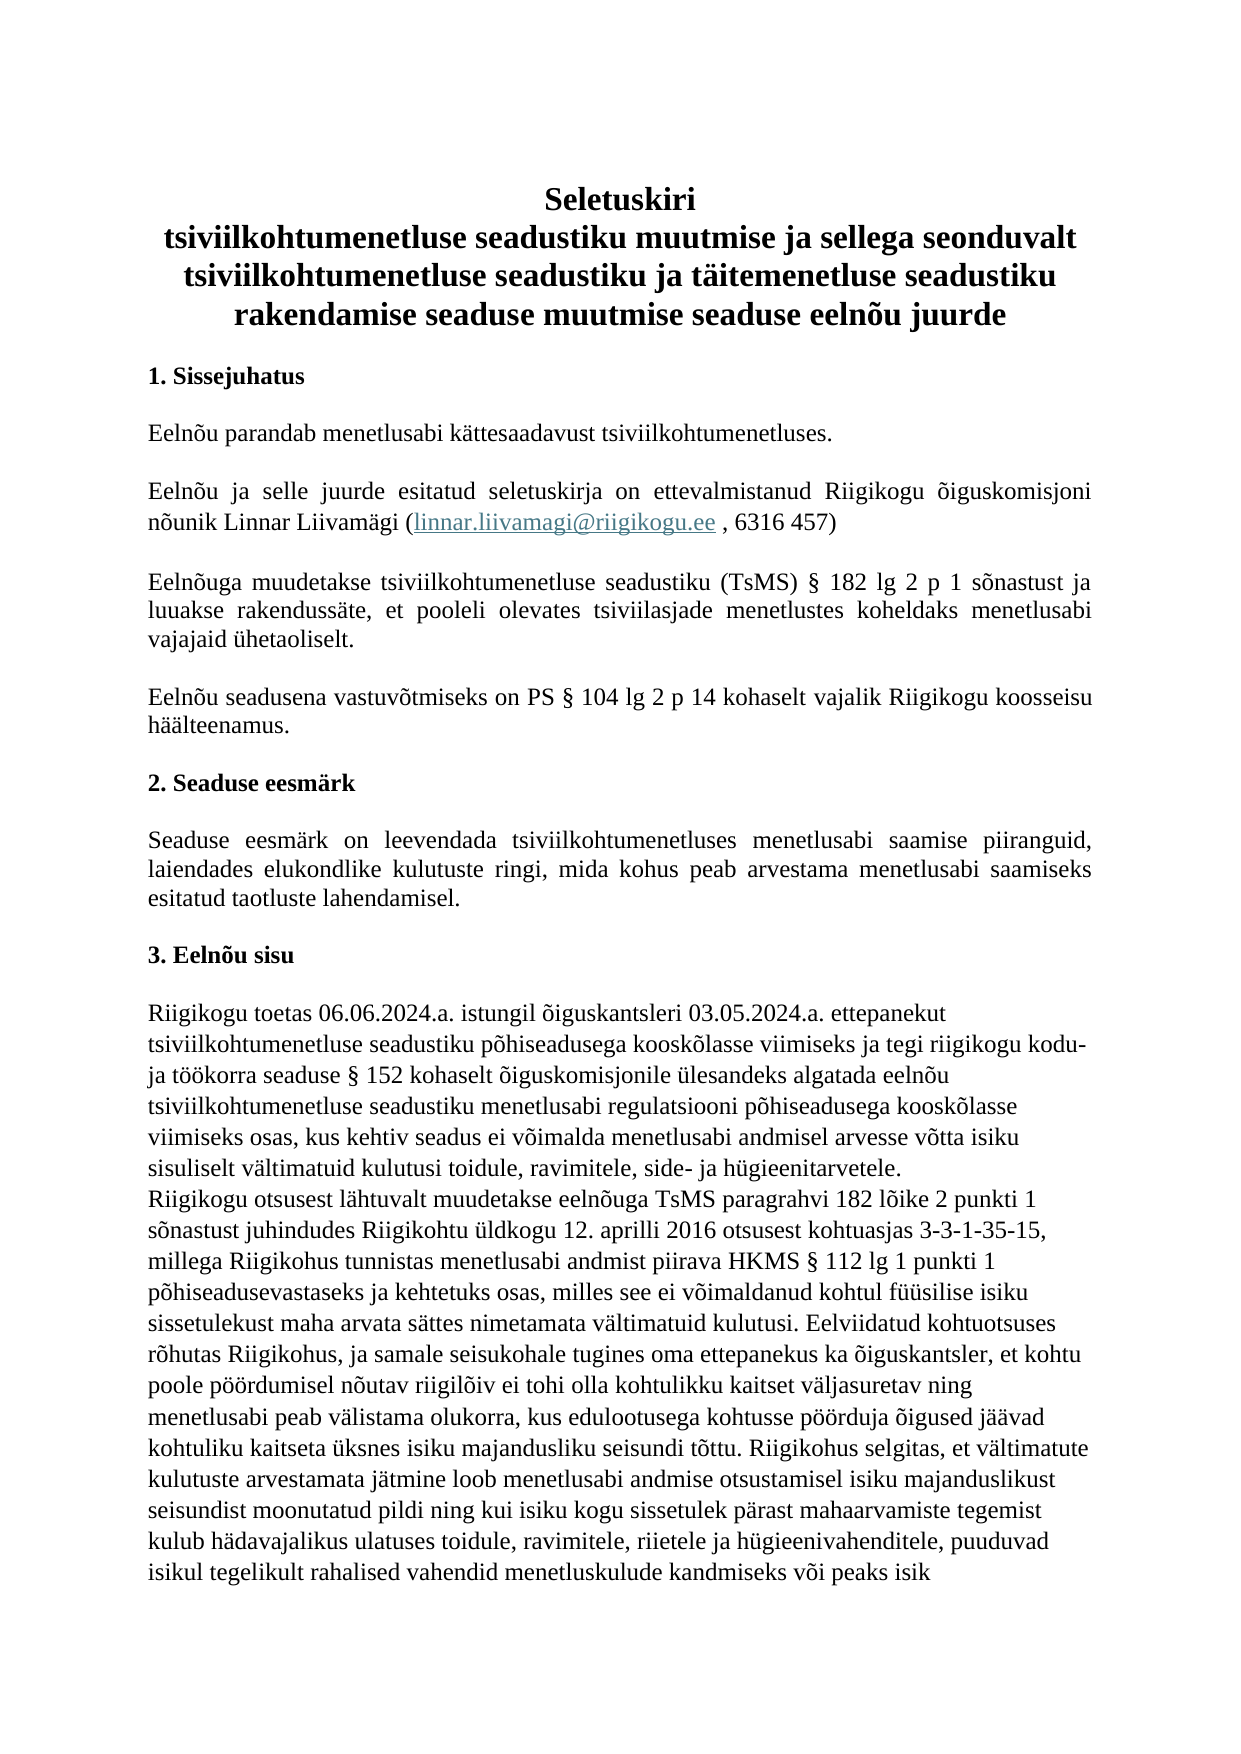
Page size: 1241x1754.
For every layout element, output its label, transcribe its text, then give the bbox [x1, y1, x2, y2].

text 3. Eelnõu sisu [148, 941, 1093, 969]
text Seaduse eesmärk on leevendada tsiviilkohtumenetluses menetlusabi saamise piiranguid, laiendades elukondlike kulutuste ringi, mida kohus peab arvestama menetlusabi saamiseks esitatud taotluste lahendamisel. [148, 826, 1093, 912]
text Eelnõuga muudetakse tsiviilkohtumenetluse seadustiku (TsMS) § 182 lg 2 p 1 sõnastust ja luuakse rakendussäte, et pooleli olevates tsiviilasjade menetlustes koheldaks menetlusabi vajajaid ühetaoliselt. [148, 567, 1093, 653]
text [148, 1184, 1093, 1586]
text Eelnõu ja selle juurde esitatud seletuskirja on ettevalmistanud Riigikogu õiguskomisjoni nõunik Linnar Liivamägi (linnar.liivamagi@riigikogu.ee , 6316 457) [148, 476, 1093, 536]
text 1. Sissejuhatus [148, 361, 1093, 390]
text Riigikogu toetas 06.06.2024.a. istungil õiguskantsleri 03.05.2024.a. ettepanekut tsiviilkohtumenetluse seadustiku põhiseadusega kooskõlasse viimiseks ja tegi riigikogu kodu- ja töökorra seaduse § 152 kohaselt õiguskomisjonile ülesandeks algatada eelnõu tsiviilkohtumenetluse seadustiku menetlusabi regulatsiooni põhiseadusega kooskõlasse viimiseks osas, kus kehtiv seadus ei võimalda menetlusabi andmisel arvesse võtta isiku sisuliselt vältimatuid kulutusi toidule, ravimitele, side- ja hügieenitarvetele. [148, 998, 1093, 1182]
text tsiviilkohtumenetluse seadustiku muutmise ja sellega seonduvalt tsiviilkohtumenetluse seadustiku ja täitemenetluse seadustiku rakendamise seaduse muutmise seaduse eelnõu juurde [148, 217, 1093, 332]
text Seletuskiri [148, 179, 1093, 217]
text Eelnõu parandab menetlusabi kättesaadavust tsiviilkohtumenetluses. [148, 418, 1093, 447]
text 2. Seaduse eesmärk [148, 768, 1093, 797]
text Eelnõu seadusena vastuvõtmiseks on PS § 104 lg 2 p 14 kohaselt vajalik Riigikogu koosseisu häälteenamus. [148, 682, 1093, 739]
